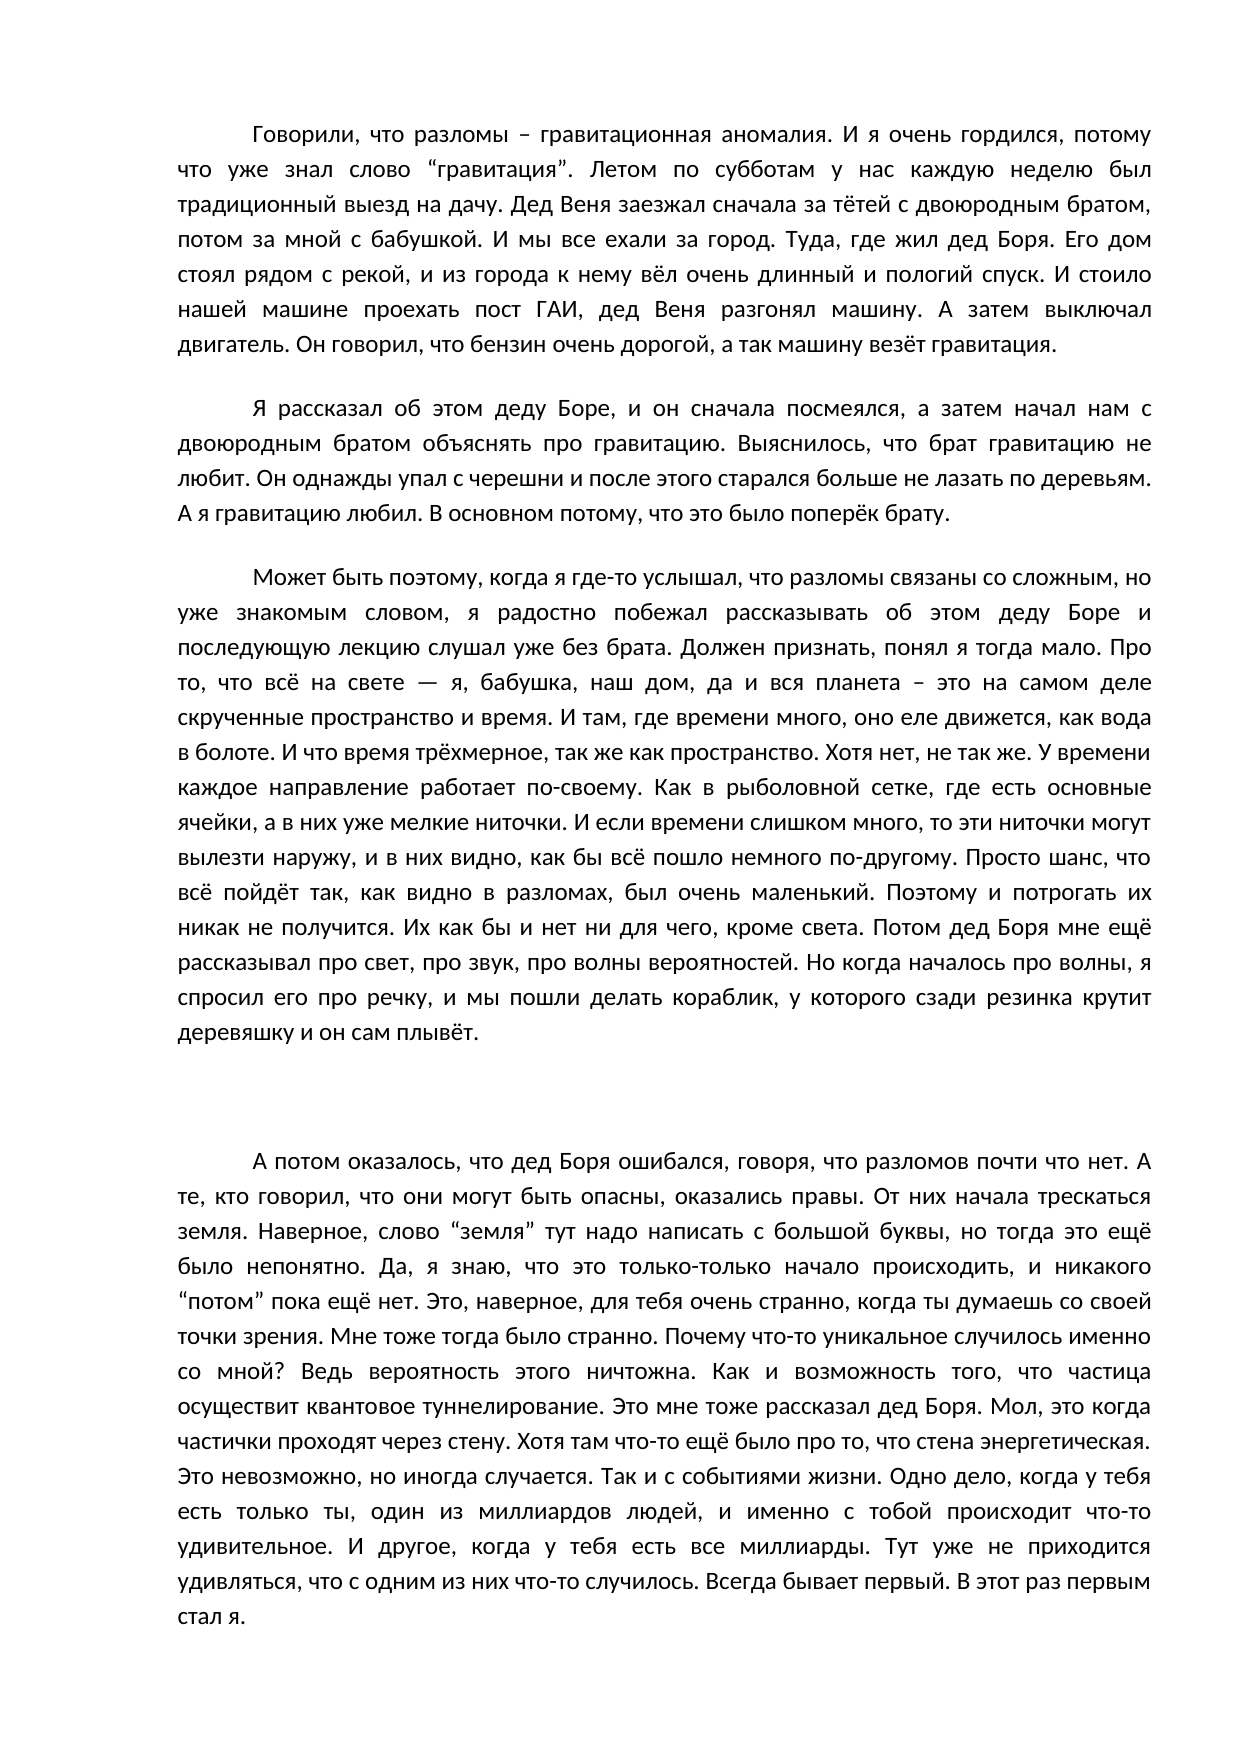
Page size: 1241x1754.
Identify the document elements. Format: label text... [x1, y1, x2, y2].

text Говорили, что разломы ‒ гравитационная аномалия. И я очень гордился, потому что уже знал слово “гравитация”. Летом по субботам у нас каждую неделю был традиционный выезд на дачу. Дед Веня заезжал сначала за тётей с двоюродным братом, потом за мной с бабушкой. И мы все ехали за город. Туда, где жил дед Боря. Его дом стоял рядом с рекой, и из города к нему вёл очень длинный и пологий спуск. И стоило нашей машине проехать пост ГАИ, дед Веня разгонял машину. А затем выключал двигатель. Он говорил, что бензин очень дорогой, а так машину везёт гравитация. [177, 118, 1152, 359]
text Может быть поэтому, когда я где-то услышал, что разломы связаны со сложным, но уже знакомым словом, я радостно побежал рассказывать об этом деду Боре и последующую лекцию слушал уже без брата. Должен признать, понял я тогда мало. Про то, что всё на свете — я, бабушка, наш дом, да и вся планета ‒ это на самом деле скрученные пространство и время. И там, где времени много, оно еле движется, как вода в болоте. И что время трёхмерное, так же как пространство. Хотя нет, не так же. У времени каждое направление работает по-своему. Как в рыболовной сетке, где есть основные ячейки, а в них уже мелкие ниточки. И если времени слишком много, то эти ниточки могут вылезти наружу, и в них видно, как бы всё пошло немного по-другому. Просто шанс, что всё пойдёт так, как видно в разломах, был очень маленький. Поэтому и потрогать их никак не получится. Их как бы и нет ни для чего, кроме света. Потом дед Боря мне ещё рассказывал про свет, про звук, про волны вероятностей. Но когда началось про волны, я спросил его про речку, и мы пошли делать кораблик, у которого сзади резинка крутит деревяшку и он сам плывёт. [177, 561, 1152, 1047]
text А потом оказалось, что дед Боря ошибался, говоря, что разломов почти что нет. А те, кто говорил, что они могут быть опасны, оказались правы. От них начала трескаться земля. Наверное, слово “земля” тут надо написать с большой буквы, но тогда это ещё было непонятно. Да, я знаю, что это только-только начало происходить, и никакого “потом” пока ещё нет. Это, наверное, для тебя очень странно, когда ты думаешь со своей точки зрения. Мне тоже тогда было странно. Почему что-то уникальное случилось именно со мной? Ведь вероятность этого ничтожна. Как и возможность того, что частица осуществит квантовое туннелирование. Это мне тоже рассказал дед Боря. Мол, это когда частички проходят через стену. Хотя там что-то ещё было про то, что стена энергетическая. Это невозможно, но иногда случается. Так и с событиями жизни. Одно дело, когда у тебя есть только ты, один из миллиардов людей, и именно с тобой происходит что-то удивительное. И другое, когда у тебя есть все миллиарды. Тут уже не приходится удивляться, что с одним из них что-то случилось. Всегда бывает первый. В этот раз первым стал я. [177, 1145, 1152, 1630]
text Я рассказал об этом деду Боре, и он сначала посмеялся, а затем начал нам с двоюродным братом объяснять про гравитацию. Выяснилось, что брат гравитацию не любит. Он однажды упал с черешни и после этого старался больше не лазать по деревьям. А я гравитацию любил. В основном потому, что это было поперёк брату. [177, 392, 1152, 528]
